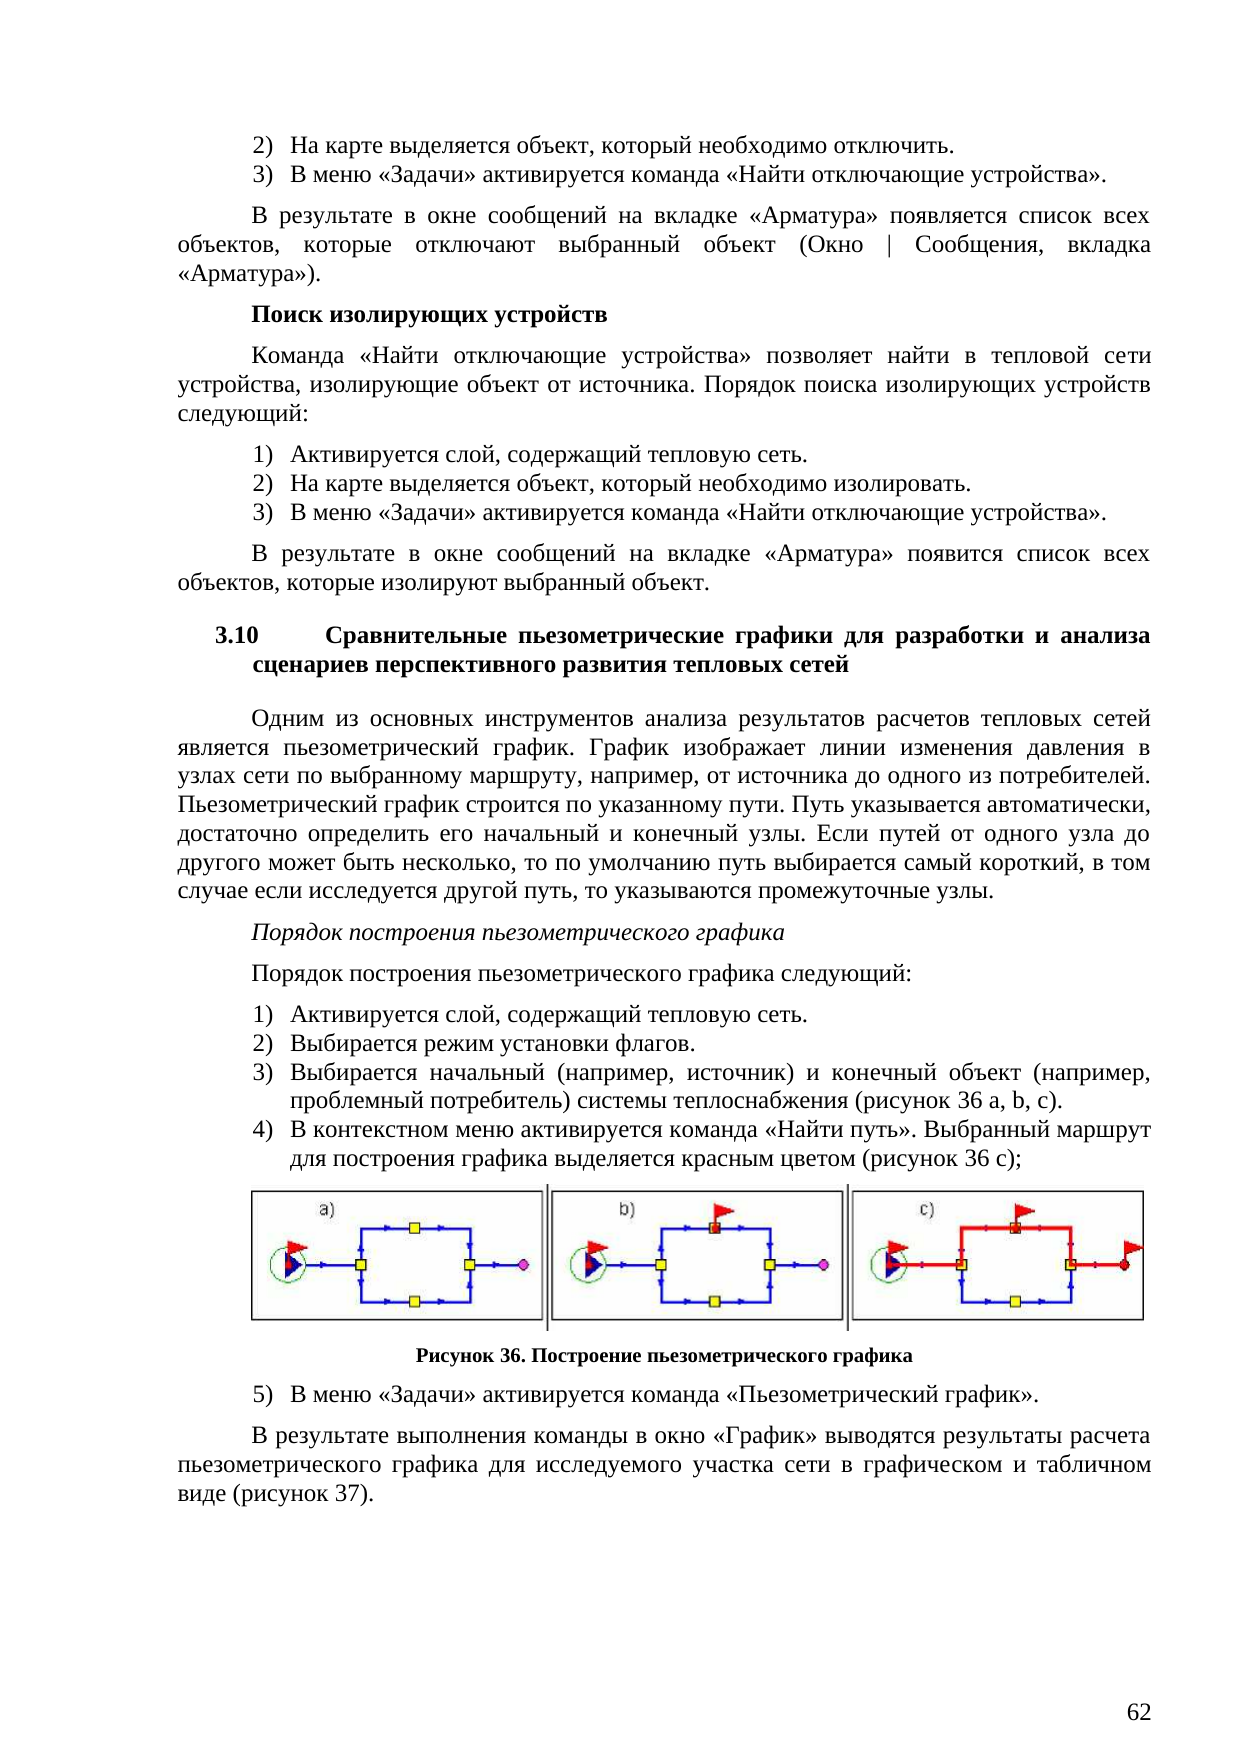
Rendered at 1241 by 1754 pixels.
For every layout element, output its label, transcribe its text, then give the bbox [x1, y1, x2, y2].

text Поиск изолирующих устройств [177, 299, 1152, 328]
text В результате в окне сообщений на вкладке «Арматура» появится список всех объектов, которые изолируют выбранный объект. [177, 538, 1152, 596]
list В меню «Задачи» активируется команда «Пьезометрический график». [252, 1379, 1152, 1408]
list В меню «Задачи» активируется команда «Найти отключающие устройства». [252, 497, 1152, 526]
text Команда «Найти отключающие устройства» позволяет найти в тепловой сети устройства, изолирующие объект от источника. Порядок поиска изолирующих устройств следующий: [177, 341, 1152, 427]
list Выбирается режим установки флагов. [252, 1028, 1152, 1057]
list Активируется слой, содержащий тепловую сеть. [252, 439, 1152, 468]
list В меню «Задачи» активируется команда «Найти отключающие устройства». [252, 159, 1152, 188]
text Порядок построения пьезометрического графика следующий: [177, 958, 1152, 987]
text Одним из основных инструментов анализа результатов расчетов тепловых сетей является пьезометрический график. График изображает линии изменения давления в узлах сети по выбранному маршруту, например, от источника до одного из потребителей. Пьезометрический график строится по указанному пути. Путь указывается автоматически, достаточно определить его начальный и конечный узлы. Если путей от одного узла до другого может быть несколько, то по умолчанию путь выбирается самый короткий, в том случае если исследуется другой путь, то указываются промежуточные узлы. [177, 703, 1152, 904]
list На карте выделяется объект, который необходимо отключить. [252, 131, 1152, 159]
picture [251, 1184, 1144, 1331]
list Активируется слой, содержащий тепловую сеть. [252, 999, 1152, 1028]
text Порядок построения пьезометрического графика [177, 917, 1152, 946]
list В контекстном меню активируется команда «Найти путь». Выбранный маршрут для построения графика выделяется красным цветом (рисунок 36 c); [252, 1114, 1152, 1172]
text В результате в окне сообщений на вкладке «Арматура» появляется список всех объектов, которые отключают выбранный объект (Окно | Сообщения, вкладка «Арматура»). [177, 201, 1152, 287]
subtitle Сравнительные пьезометрические графики для разработки и анализа сценариев перспективного развития тепловых сетей [215, 621, 1152, 678]
list Выбирается начальный (например, источник) и конечный объект (например, проблемный потребитель) системы теплоснабжения (рисунок 36 а, b, c). [252, 1057, 1152, 1114]
text В результате выполнения команды в окно «График» выводятся результаты расчета пьезометрического графика для исследуемого участка сети в графическом и табличном виде (рисунок 37). [177, 1421, 1152, 1507]
list На карте выделяется объект, который необходимо изолировать. [252, 468, 1152, 497]
